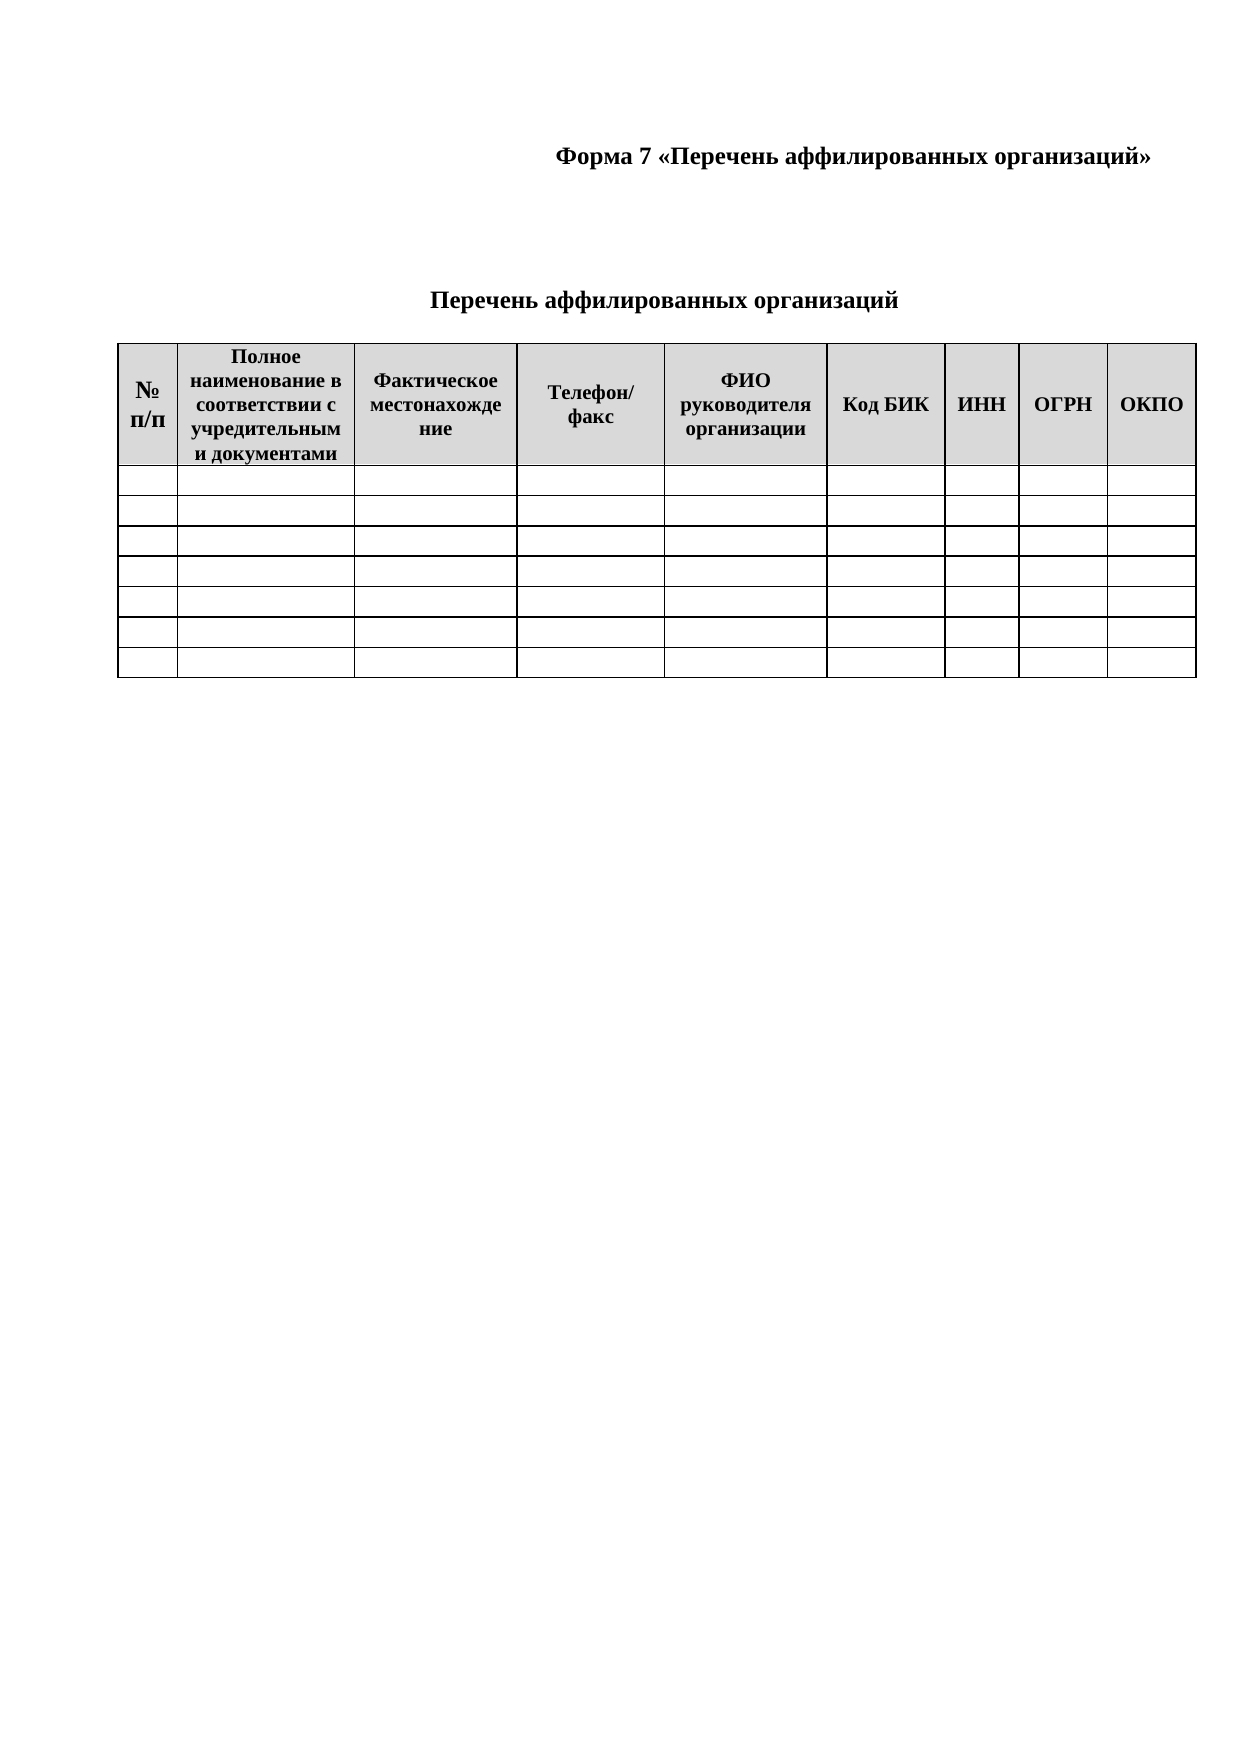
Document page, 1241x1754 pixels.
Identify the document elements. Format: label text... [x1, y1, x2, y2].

table_cell [518, 466, 664, 495]
table_cell [355, 527, 516, 555]
table_cell [1108, 648, 1195, 677]
table_cell [946, 496, 1018, 525]
table_cell [1108, 587, 1195, 616]
table_cell [665, 618, 826, 646]
table_cell [1108, 618, 1195, 646]
table_cell [178, 466, 354, 495]
table_cell [355, 557, 516, 586]
table_cell [119, 618, 177, 646]
table_cell [828, 496, 944, 525]
table_cell [665, 648, 826, 677]
table_cell [518, 557, 664, 586]
table_cell [665, 557, 826, 586]
table_cell [665, 466, 826, 495]
table_header ОГРН [1020, 344, 1107, 464]
table_cell [946, 587, 1018, 616]
table_cell [1020, 648, 1107, 677]
table_cell [946, 618, 1018, 646]
table_cell [1020, 496, 1107, 525]
table_header Фактическое местонахождение [355, 344, 516, 464]
table_cell [828, 648, 944, 677]
table_header Полное наименование в соответствии с учредительными документами [178, 344, 354, 464]
table_cell [1108, 527, 1195, 555]
table_cell [946, 557, 1018, 586]
table_header № п/п [119, 344, 177, 464]
table_cell [178, 527, 354, 555]
table_header ОКПО [1108, 344, 1195, 464]
table_header Код БИК [828, 344, 944, 464]
table_cell [828, 587, 944, 616]
table_cell [665, 587, 826, 616]
table_cell [518, 618, 664, 646]
table_cell [828, 618, 944, 646]
table_cell [828, 557, 944, 586]
table_cell [355, 587, 516, 616]
table_cell [355, 496, 516, 525]
table_cell [828, 466, 944, 495]
table_cell [665, 496, 826, 525]
table_cell [518, 587, 664, 616]
table_cell [946, 527, 1018, 555]
table_cell [1020, 466, 1107, 495]
table_cell [178, 618, 354, 646]
table_cell [1020, 618, 1107, 646]
table_cell [355, 648, 516, 677]
table_cell [518, 496, 664, 525]
table_cell [946, 648, 1018, 677]
table_cell [665, 527, 826, 555]
table_header ФИО руководителя организации [665, 344, 826, 464]
table_cell [178, 496, 354, 525]
table_cell [1108, 466, 1195, 495]
table_cell [119, 557, 177, 586]
table_cell [1020, 587, 1107, 616]
table_cell [119, 587, 177, 616]
table_header Телефон/ факс [518, 344, 664, 464]
table_cell [518, 648, 664, 677]
text Форма 7 «Перечень аффилированных организаций» [177, 141, 1152, 170]
table_cell [1020, 527, 1107, 555]
table_cell [828, 527, 944, 555]
table_header ИНН [946, 344, 1018, 464]
table_cell [178, 557, 354, 586]
table_cell [946, 466, 1018, 495]
table_cell [178, 587, 354, 616]
table_cell [1108, 496, 1195, 525]
table_cell [1020, 557, 1107, 586]
table_cell [355, 466, 516, 495]
table_cell [518, 527, 664, 555]
text Перечень аффилированных организаций [177, 285, 1152, 314]
table_cell [119, 648, 177, 677]
table_cell [119, 466, 177, 495]
table_cell [355, 618, 516, 646]
table_cell [119, 527, 177, 555]
table_cell [1108, 557, 1195, 586]
table_cell [178, 648, 354, 677]
table_cell [119, 496, 177, 525]
